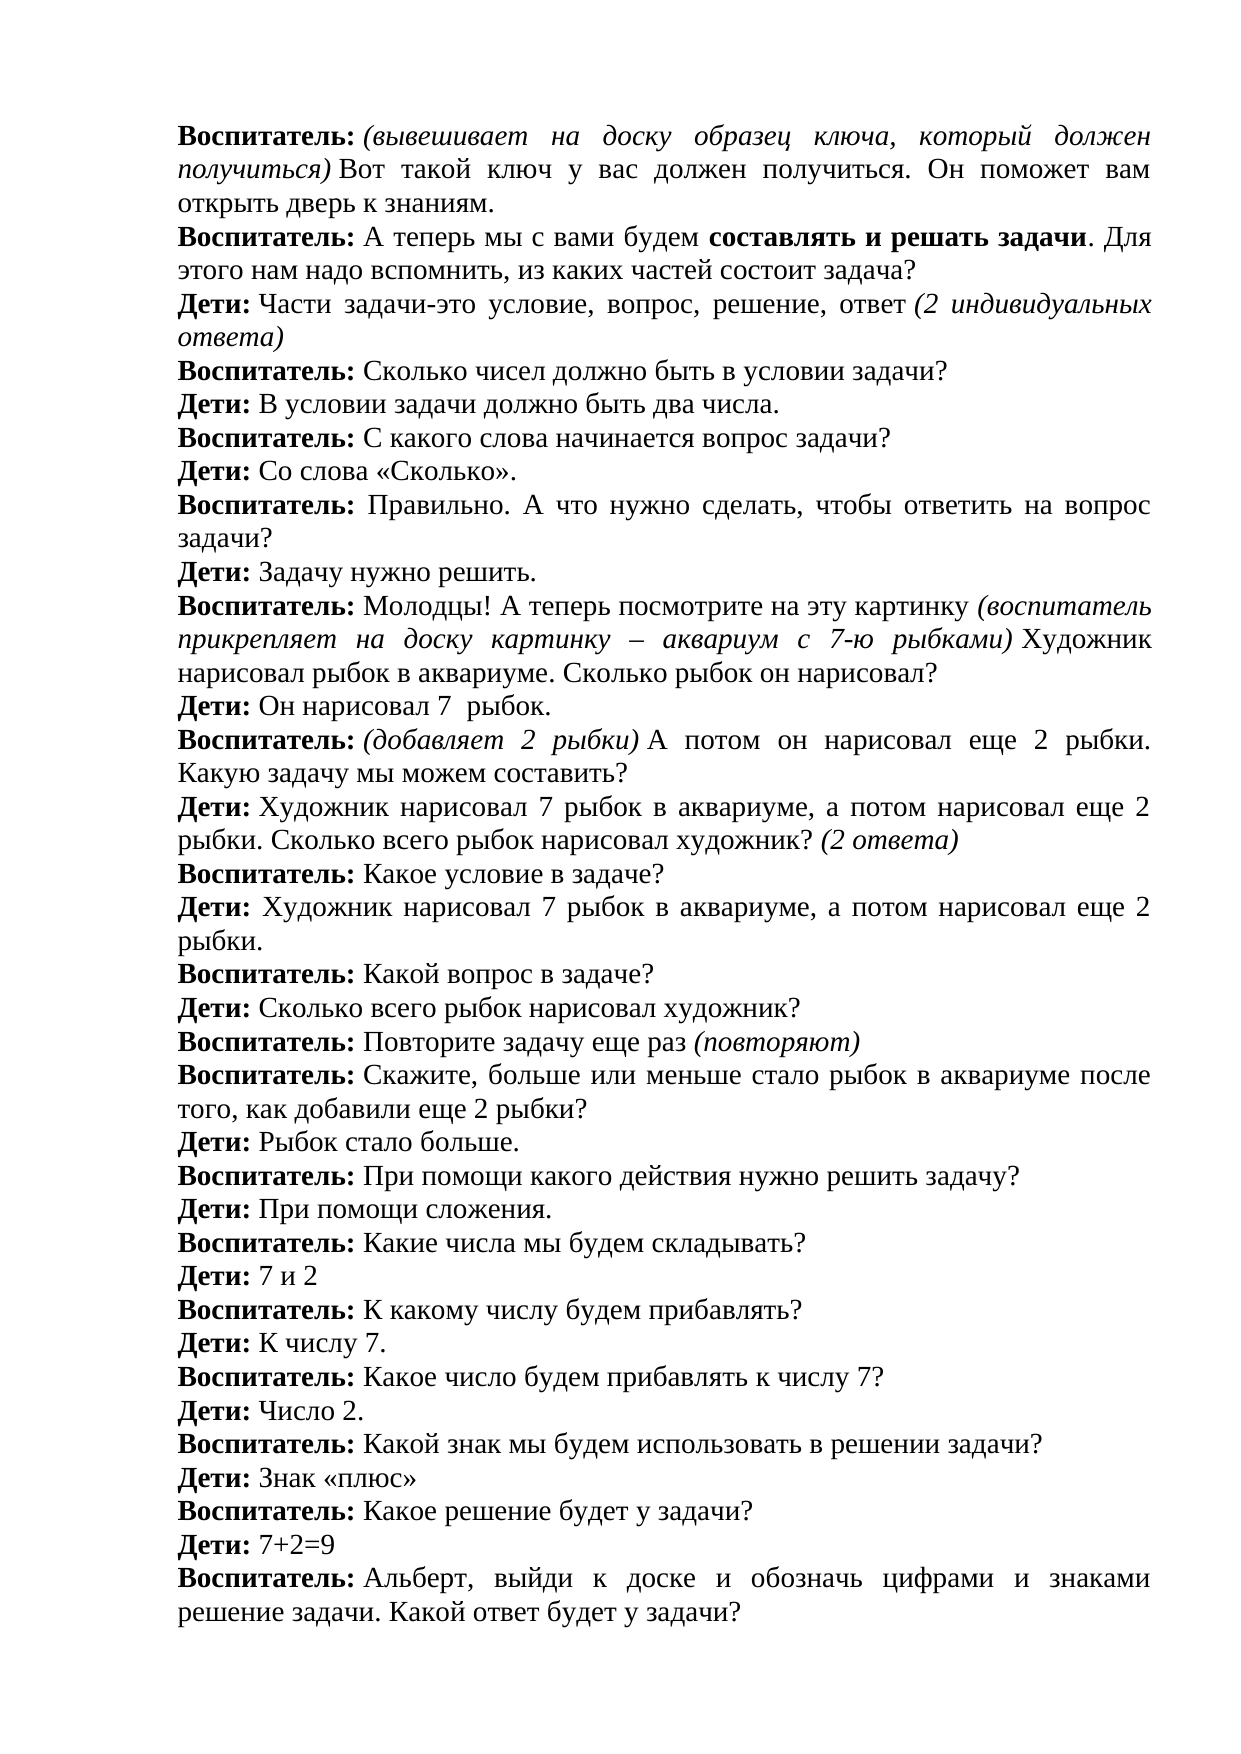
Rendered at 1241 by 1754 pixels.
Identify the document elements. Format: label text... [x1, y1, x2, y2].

text Дети: 7+2=9 [177, 1527, 1152, 1560]
text Дети: К числу 7. [177, 1326, 1152, 1359]
text Дети: 7 и 2 [177, 1258, 1152, 1292]
text Воспитатель: (добавляет 2 рыбки) А потом он нарисовал еще 2 рыбки. Какую задачу мы можем составить? [177, 722, 1152, 789]
text Дети: Сколько всего рыбок нарисовал художник? [177, 990, 1152, 1024]
text Дети: Число 2. [177, 1393, 1152, 1426]
text Воспитатель: К какому числу будем прибавлять? [177, 1292, 1152, 1326]
text Воспитатель: Какой вопрос в задаче? [177, 957, 1152, 990]
text Воспитатель: Молодцы! А теперь посмотрите на эту картинку (воспитатель прикрепляет на доску картинку – аквариум с 7-ю рыбками) Художник нарисовал рыбок в аквариуме. Сколько рыбок он нарисовал? [177, 588, 1152, 688]
text Дети: Знак «плюс» [177, 1460, 1152, 1493]
text Дети: Художник нарисовал 7 рыбок в аквариуме, а потом нарисовал еще 2 рыбки. [177, 889, 1152, 957]
text Дети: Рыбок стало больше. [177, 1124, 1152, 1158]
text Воспитатель: Какие числа мы будем складывать? [177, 1225, 1152, 1258]
text Воспитатель: Какой знак мы будем использовать в решении задачи? [177, 1426, 1152, 1460]
text Воспитатель: При помощи какого действия нужно решить задачу? [177, 1158, 1152, 1191]
text Воспитатель: Какое условие в задаче? [177, 856, 1152, 889]
text Дети: При помощи сложения. [177, 1191, 1152, 1225]
text Дети: Он нарисовал 7 рыбок. [177, 688, 1152, 722]
text Дети: Художник нарисовал 7 рыбок в аквариуме, а потом нарисовал еще 2 рыбки. Сколько всего рыбок нарисовал художник? (2 ответа) [177, 789, 1152, 856]
text Дети: Со слова «Сколько». [177, 453, 1152, 487]
text Воспитатель: С какого слова начинается вопрос задачи? [177, 420, 1152, 453]
text Воспитатель: Альберт, выйди к доске и обозначь цифрами и знаками решение задачи. Какой ответ будет у задачи? [177, 1560, 1152, 1627]
text Воспитатель: (вывешивает на доску образец ключа, который должен получиться) Вот такой ключ у вас должен получиться. Он поможет вам открыть дверь к знаниям. [177, 118, 1152, 219]
text Дети: В условии задачи должно быть два числа. [177, 386, 1152, 420]
text Воспитатель: Правильно. А что нужно сделать, чтобы ответить на вопрос задачи? [177, 487, 1152, 554]
text Воспитатель: Повторите задачу еще раз (повторяют) [177, 1024, 1152, 1057]
text Воспитатель: Какое решение будет у задачи? [177, 1493, 1152, 1527]
text Воспитатель: Какое число будем прибавлять к числу 7? [177, 1359, 1152, 1393]
text Дети: Части задачи-это условие, вопрос, решение, ответ (2 индивидуальных ответа) [177, 286, 1152, 353]
text Воспитатель: Сколько чисел должно быть в условии задачи? [177, 353, 1152, 386]
text Дети: Задачу нужно решить. [177, 554, 1152, 588]
text Воспитатель: Скажите, больше или меньше стало рыбок в аквариуме после того, как добавили еще 2 рыбки? [177, 1057, 1152, 1124]
text Воспитатель: А теперь мы с вами будем составлять и решать задачи. Для этого нам надо вспомнить, из каких частей состоит задача? [177, 219, 1152, 286]
